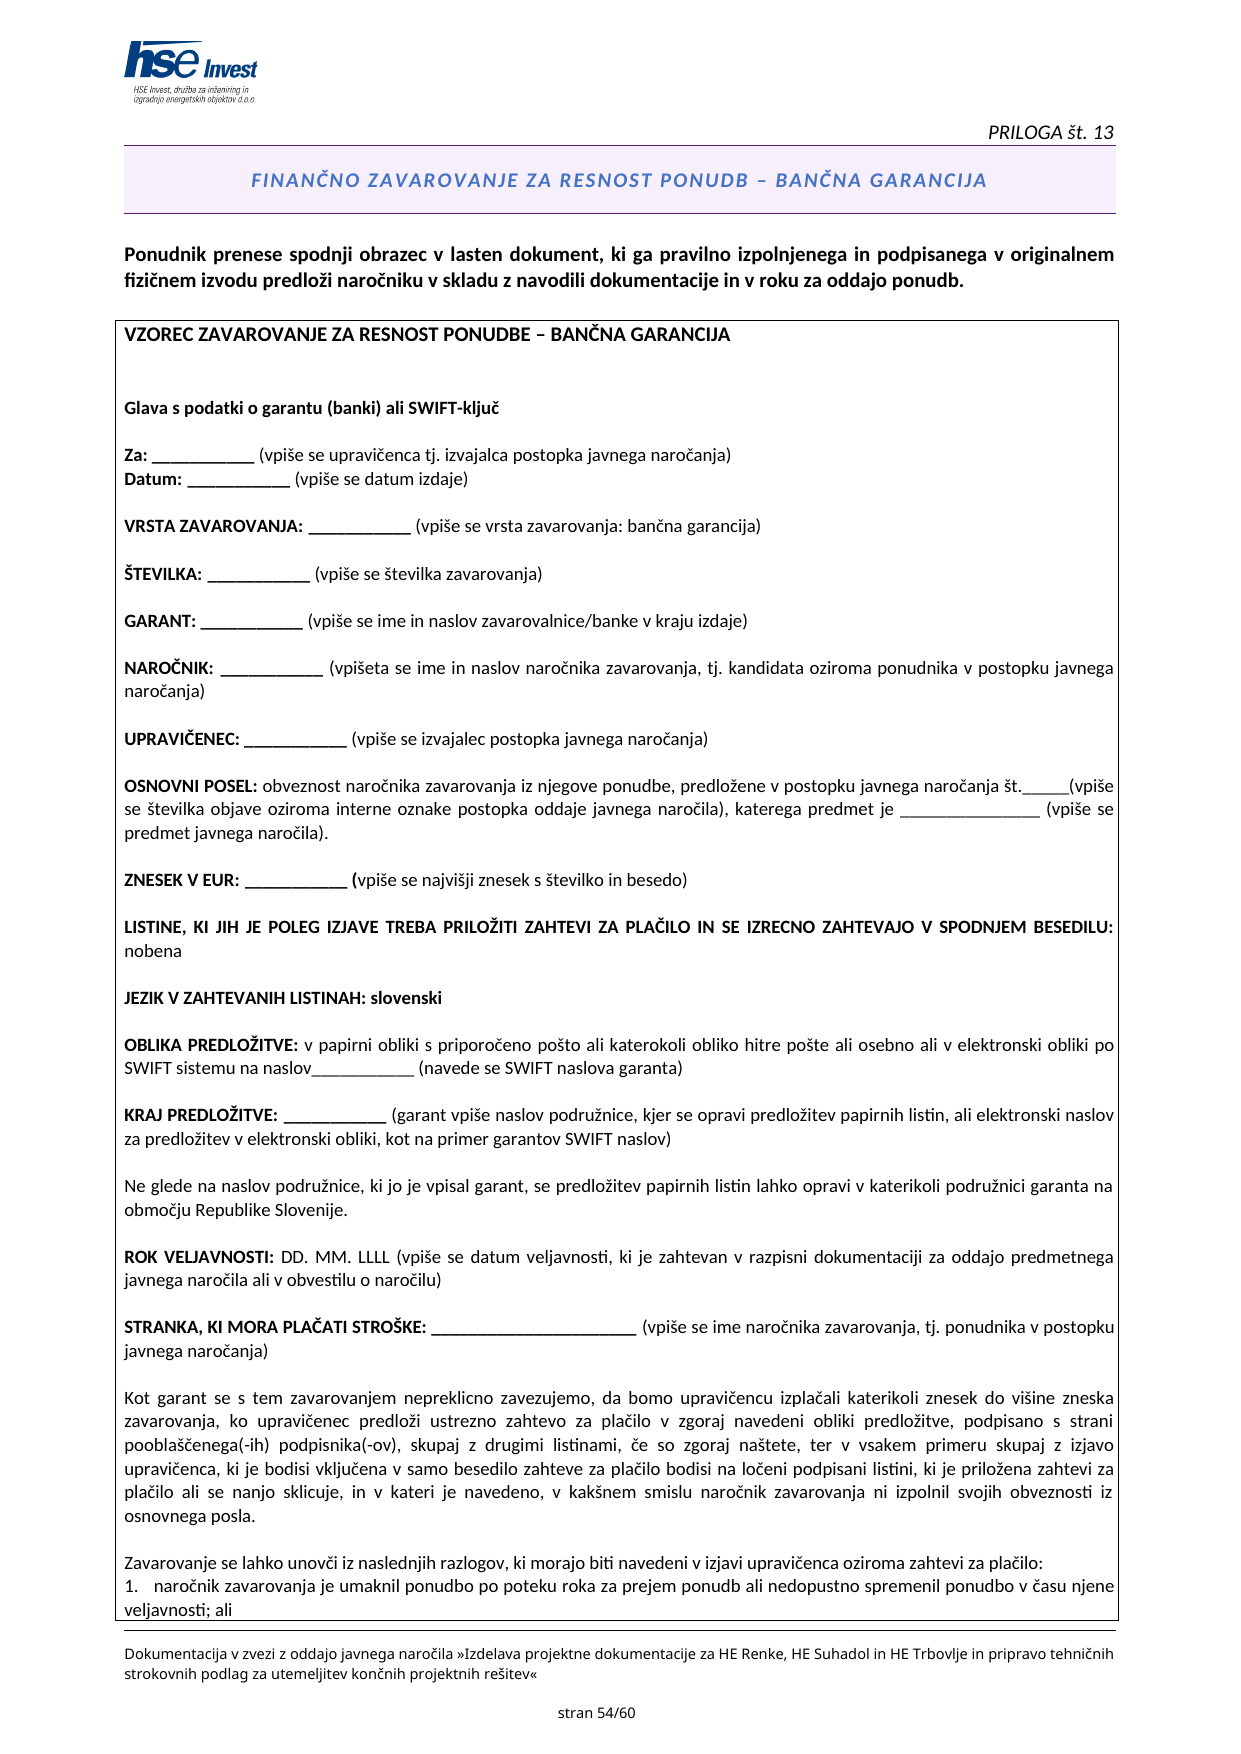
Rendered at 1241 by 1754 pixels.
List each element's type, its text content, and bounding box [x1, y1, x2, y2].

text UPRAVIČENEC: ___________ (vpiše se izvajalec postopka javnega naročanja) [116, 726, 1118, 750]
text VZOREC ZAVAROVANJE ZA RESNOST PONUDBE – BANČNA GARANCIJA [116, 321, 1118, 346]
text 1. naročnik zavarovanja je umaknil ponudbo po poteku roka za prejem ponudb ali nedopustno spremenil ponudbo v času njene veljavnosti; ali [116, 1573, 1118, 1620]
text Glava s podatki o garantu (banki) ali SWIFT-ključ [116, 396, 1118, 419]
text Ponudnik prenese spodnji obrazec v lasten dokument, ki ga pravilno izpolnjenega in podpisanega v originalnem fizičnem izvodu predloži naročniku v skladu z navodili dokumentacije in v roku za oddajo ponudb. [124, 241, 1116, 293]
text ROK VELJAVNOSTI: DD. MM. LLLL (vpiše se datum veljavnosti, ki je zahtevan v razpisni dokumentaciji za oddajo predmetnega javnega naročila ali v obvestilu o naročilu) [116, 1244, 1118, 1291]
text JEZIK V ZAHTEVANIH LISTINAH: slovenski [116, 985, 1118, 1009]
text GARANT: ___________ (vpiše se ime in naslov zavarovalnice/banke v kraju izdaje) [116, 608, 1118, 632]
text OSNOVNI POSEL: obveznost naročnika zavarovanja iz njegove ponudbe, predložene v postopku javnega naročanja št._____(vpiše se številka objave oziroma interne oznake postopka oddaje javnega naročila), katerega predmet je _______________ (vpiše se predmet javnega naročila). [116, 773, 1118, 844]
text VRSTA ZAVAROVANJA: ___________ (vpiše se vrsta zavarovanja: bančna garancija) [116, 513, 1118, 537]
text ŠTEVILKA: ___________ (vpiše se številka zavarovanja) [116, 561, 1118, 585]
text Datum: ___________ (vpiše se datum izdaje) [116, 466, 1118, 490]
text STRANKA, KI MORA PLAČATI STROŠKE: ______________________ (vpiše se ime naročnika zavarovanja, tj. ponudnika v postopku javnega naročanja) [116, 1314, 1118, 1362]
text PRILOGA št. 13 [124, 119, 1116, 144]
text NAROČNIK: ___________ (vpišeta se ime in naslov naročnika zavarovanja, tj. kandidata oziroma ponudnika v postopku javnega naročanja) [116, 655, 1118, 703]
text ZNESEK V EUR: ___________ (vpiše se najvišji znesek s številko in besedo) [116, 867, 1118, 891]
text Kot garant se s tem zavarovanjem nepreklicno zavezujemo, da bomo upravičencu izplačali katerikoli znesek do višine zneska zavarovanja, ko upravičenec predloži ustrezno zahtevo za plačilo v zgoraj navedeni obliki predložitve, podpisano s strani pooblaščenega(-ih) podpisnika(-ov), skupaj z drugimi listinami, če so zgoraj naštete, ter v vsakem primeru skupaj z izjavo upravičenca, ki je bodisi vključena v samo besedilo zahteve za plačilo bodisi na ločeni podpisani listini, ki je priložena zahtevi za plačilo ali se nanjo sklicuje, in v kateri je navedeno, v kakšnem smislu naročnik zavarovanja ni izpolnil svojih obveznosti iz osnovnega posla. [116, 1385, 1118, 1527]
picture [124, 41, 258, 104]
text LISTINE, KI JIH JE POLEG IZJAVE TREBA PRILOŽITI ZAHTEVI ZA PLAČILO IN SE IZRECNO ZAHTEVAJO V SPODNJEM BESEDILU: nobena [116, 914, 1118, 962]
text Zavarovanje se lahko unovči iz naslednjih razlogov, ki morajo biti navedeni v izjavi upravičenca oziroma zahtevi za plačilo: [116, 1550, 1118, 1573]
text KRAJ PREDLOŽITVE: ___________ (garant vpiše naslov podružnice, kjer se opravi predložitev papirnih listin, ali elektronski naslov za predložitev v elektronski obliki, kot na primer garantov SWIFT naslov) [116, 1103, 1118, 1150]
text Ne glede na naslov podružnice, ki jo je vpisal garant, se predložitev papirnih listin lahko opravi v katerikoli podružnici garanta na območju Republike Slovenije. [116, 1173, 1118, 1221]
text OBLIKA PREDLOŽITVE: v papirni obliki s priporočeno pošto ali katerokoli obliko hitre pošte ali osebno ali v elektronski obliki po SWIFT sistemu na naslov___________ (navede se SWIFT naslova garanta) [116, 1032, 1118, 1079]
text FINANČNO ZAVAROVANJE ZA RESNOST PONUDB – BANČNA GARANCIJA [124, 146, 1116, 213]
text Za: ___________ (vpiše se upravičenca tj. izvajalca postopka javnega naročanja) [116, 443, 1118, 466]
